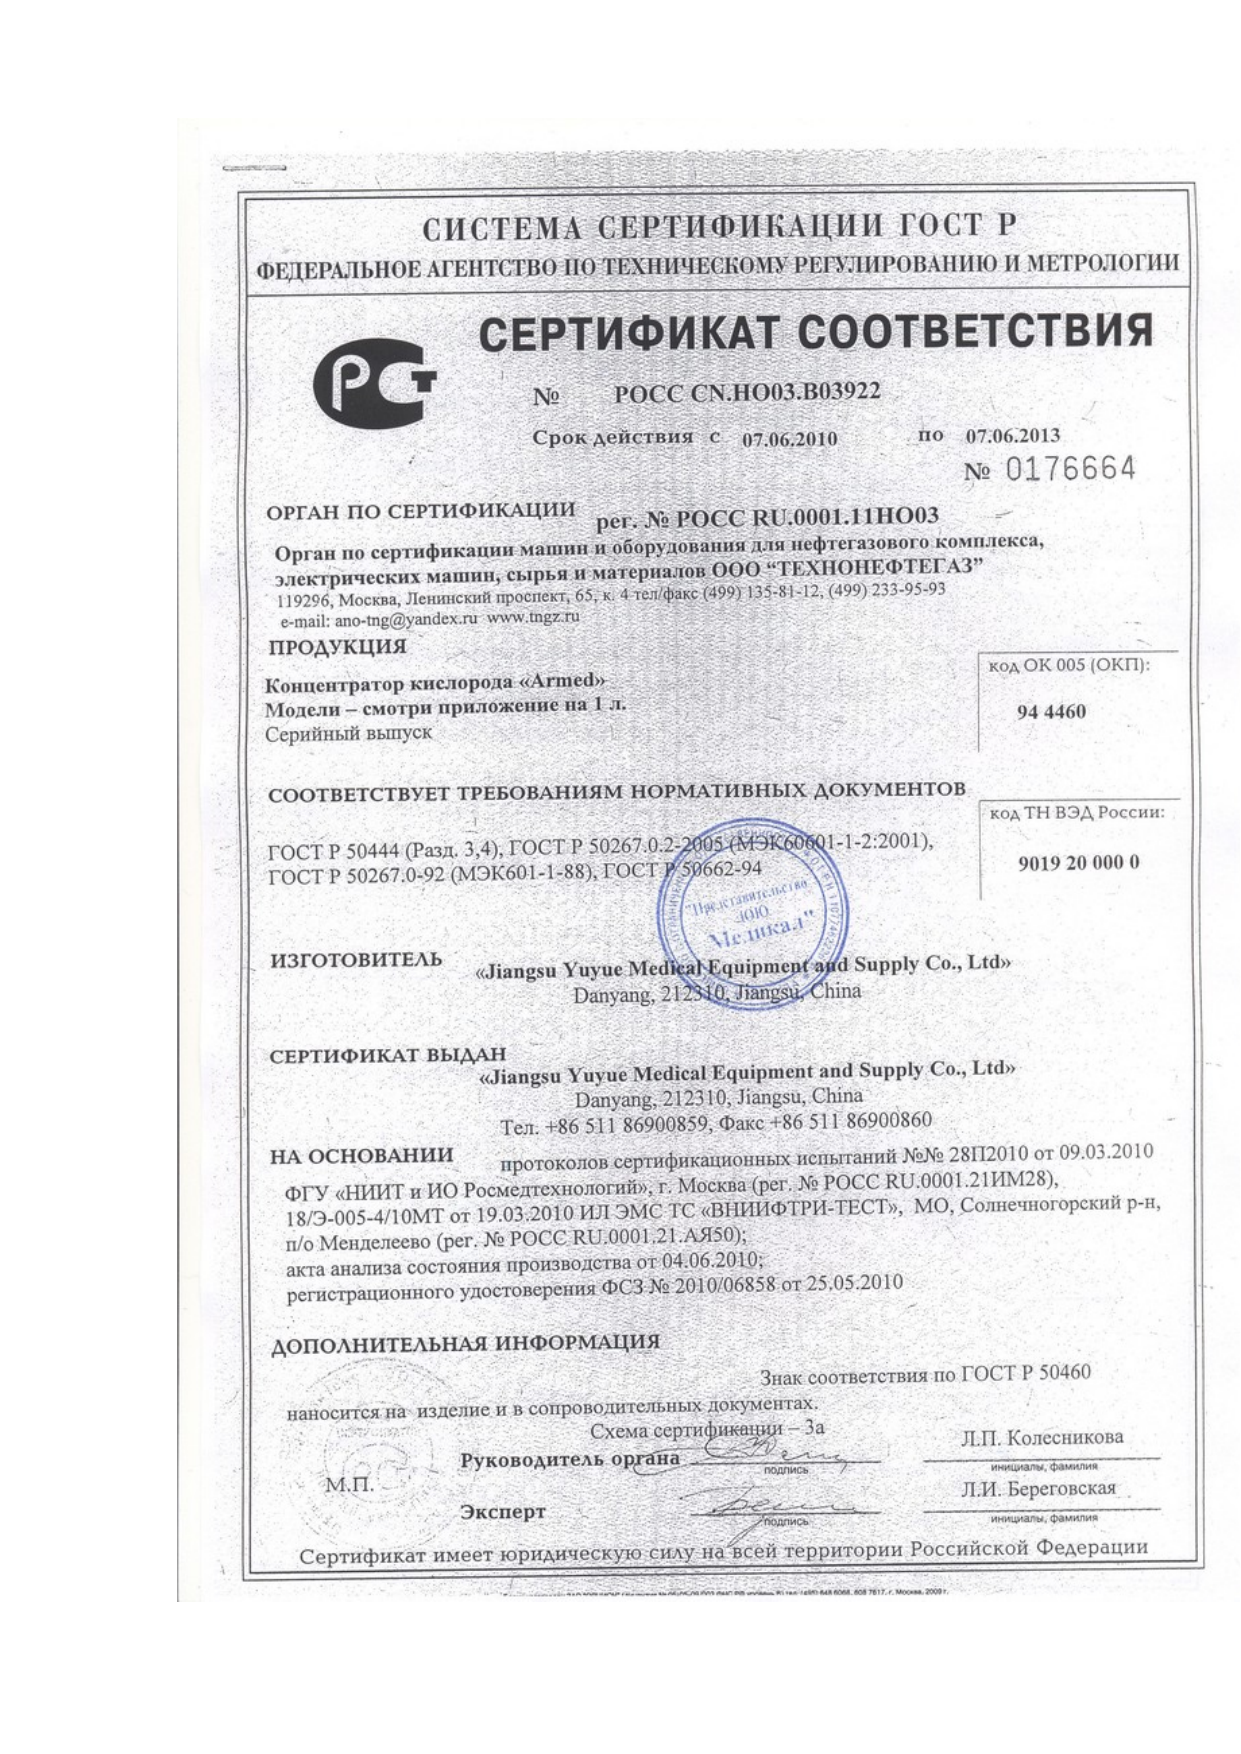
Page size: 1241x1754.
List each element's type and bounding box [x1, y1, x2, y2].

picture [177, 118, 1241, 1602]
